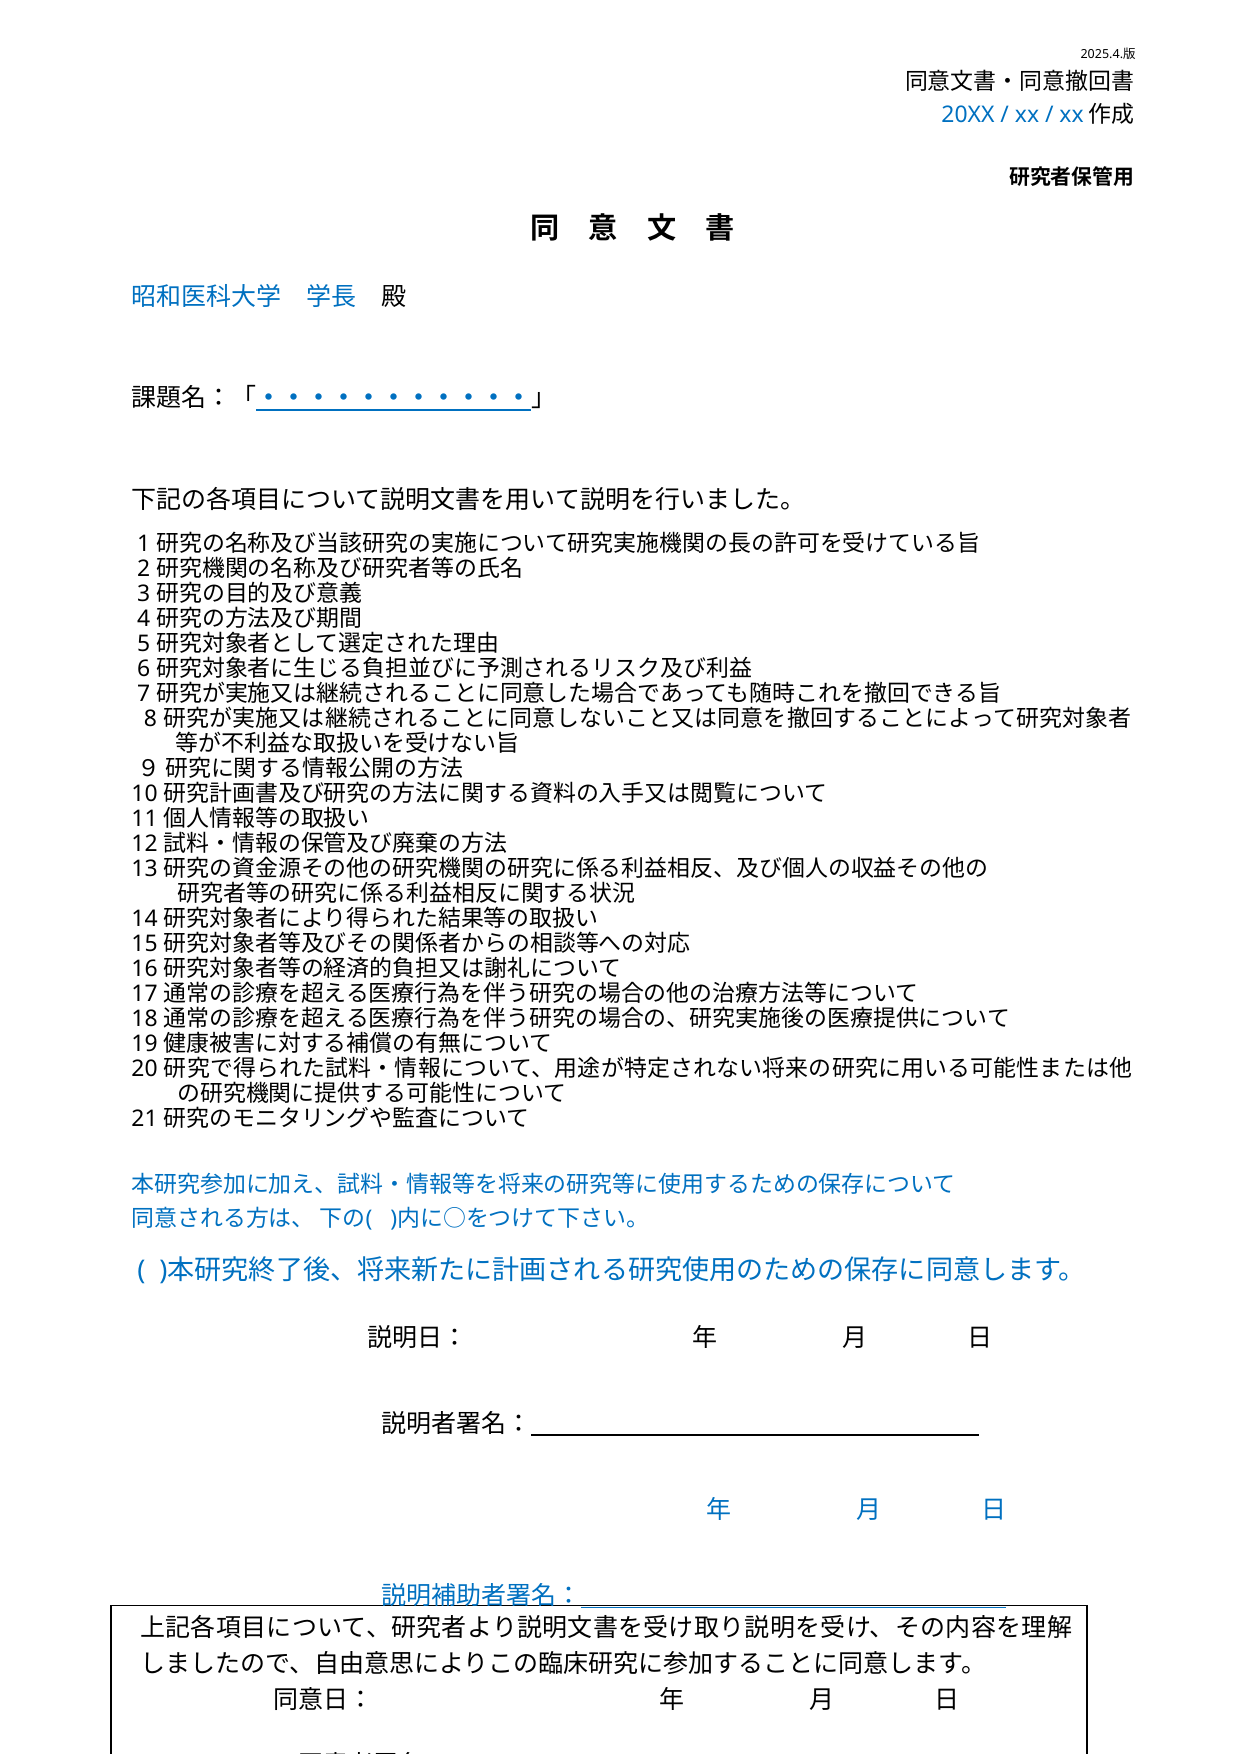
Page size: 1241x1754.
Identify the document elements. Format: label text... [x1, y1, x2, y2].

text 研究者保管用 [131, 158, 1134, 192]
text 昭和医科大学 学長 殿 [131, 260, 1134, 328]
text 7 研究が実施又は継続されることに同意した場合であっても随時これを撤回できる旨 [131, 682, 1134, 707]
text 説明日： 年 月 日 [131, 1302, 1134, 1369]
text 研究者等の研究に係る利益相反に関する状況 [131, 882, 1134, 907]
text 20 研究で得られた試料・情報について、用途が特定されない将来の研究に用いる可能性または他の研究機関に提供する可能性について [131, 1057, 1134, 1107]
text 説明者署名： [131, 1388, 1134, 1456]
text 下記の各項目について説明文書を用いて説明を行いました。 [131, 464, 1134, 532]
text ９ 研究に関する情報公開の方法 [131, 757, 1134, 782]
text 1 研究の名称及び当該研究の実施について研究実施機関の長の許可を受けている旨 [131, 532, 1134, 557]
text 5 研究対象者として選定された理由 [131, 632, 1134, 657]
text 4 研究の方法及び期間 [131, 607, 1134, 632]
text 13 研究の資金源その他の研究機関の研究に係る利益相反、及び個人の収益その他の [131, 857, 1134, 882]
text 21 研究のモニタリングや監査について [131, 1107, 1134, 1132]
text 18 通常の診療を超える医療行為を伴う研究の場合の、研究実施後の医療提供について [131, 1007, 1134, 1032]
text 説明補助者署名： [131, 1560, 1134, 1628]
text 6 研究対象者に生じる負担並びに予測されるリスク及び利益 [131, 657, 1134, 682]
text 3 研究の目的及び意義 [131, 582, 1134, 607]
text 同 意 文 書 [131, 192, 1134, 260]
text 19 健康被害に対する補償の有無について [131, 1032, 1134, 1057]
text 本研究参加に加え、試料・情報等を将来の研究等に使用するための保存について [131, 1166, 1134, 1200]
text 年 月 日 [131, 1474, 1134, 1542]
text 2 研究機関の名称及び研究者等の氏名 [131, 557, 1134, 582]
text 15 研究対象者等及びその関係者からの相談等への対応 [131, 932, 1134, 957]
text 同意される方は、 下の( )内に○をつけて下さい。 [131, 1200, 1134, 1234]
text 16 研究対象者等の経済的負担又は謝礼について [131, 957, 1134, 982]
text 8 研究が実施又は継続されることに同意しないこと又は同意を撤回することによって研究対象者等が不利益な取扱いを受けない旨 [144, 707, 1134, 757]
text 14 研究対象者により得られた結果等の取扱い [131, 907, 1134, 932]
text 17 通常の診療を超える医療行為を伴う研究の場合の他の治療方法等について [131, 982, 1134, 1007]
text ( )本研究終了後、将来新たに計画される研究使用のための保存に同意します。 [131, 1234, 1134, 1302]
text 11 個人情報等の取扱い [131, 807, 1134, 832]
text 10 研究計画書及び研究の方法に関する資料の入手又は閲覧について [131, 782, 1134, 807]
text 課題名：「・・・・・・・・・・・」 [131, 362, 1134, 430]
text 12 試料・情報の保管及び廃棄の方法 [131, 832, 1134, 857]
